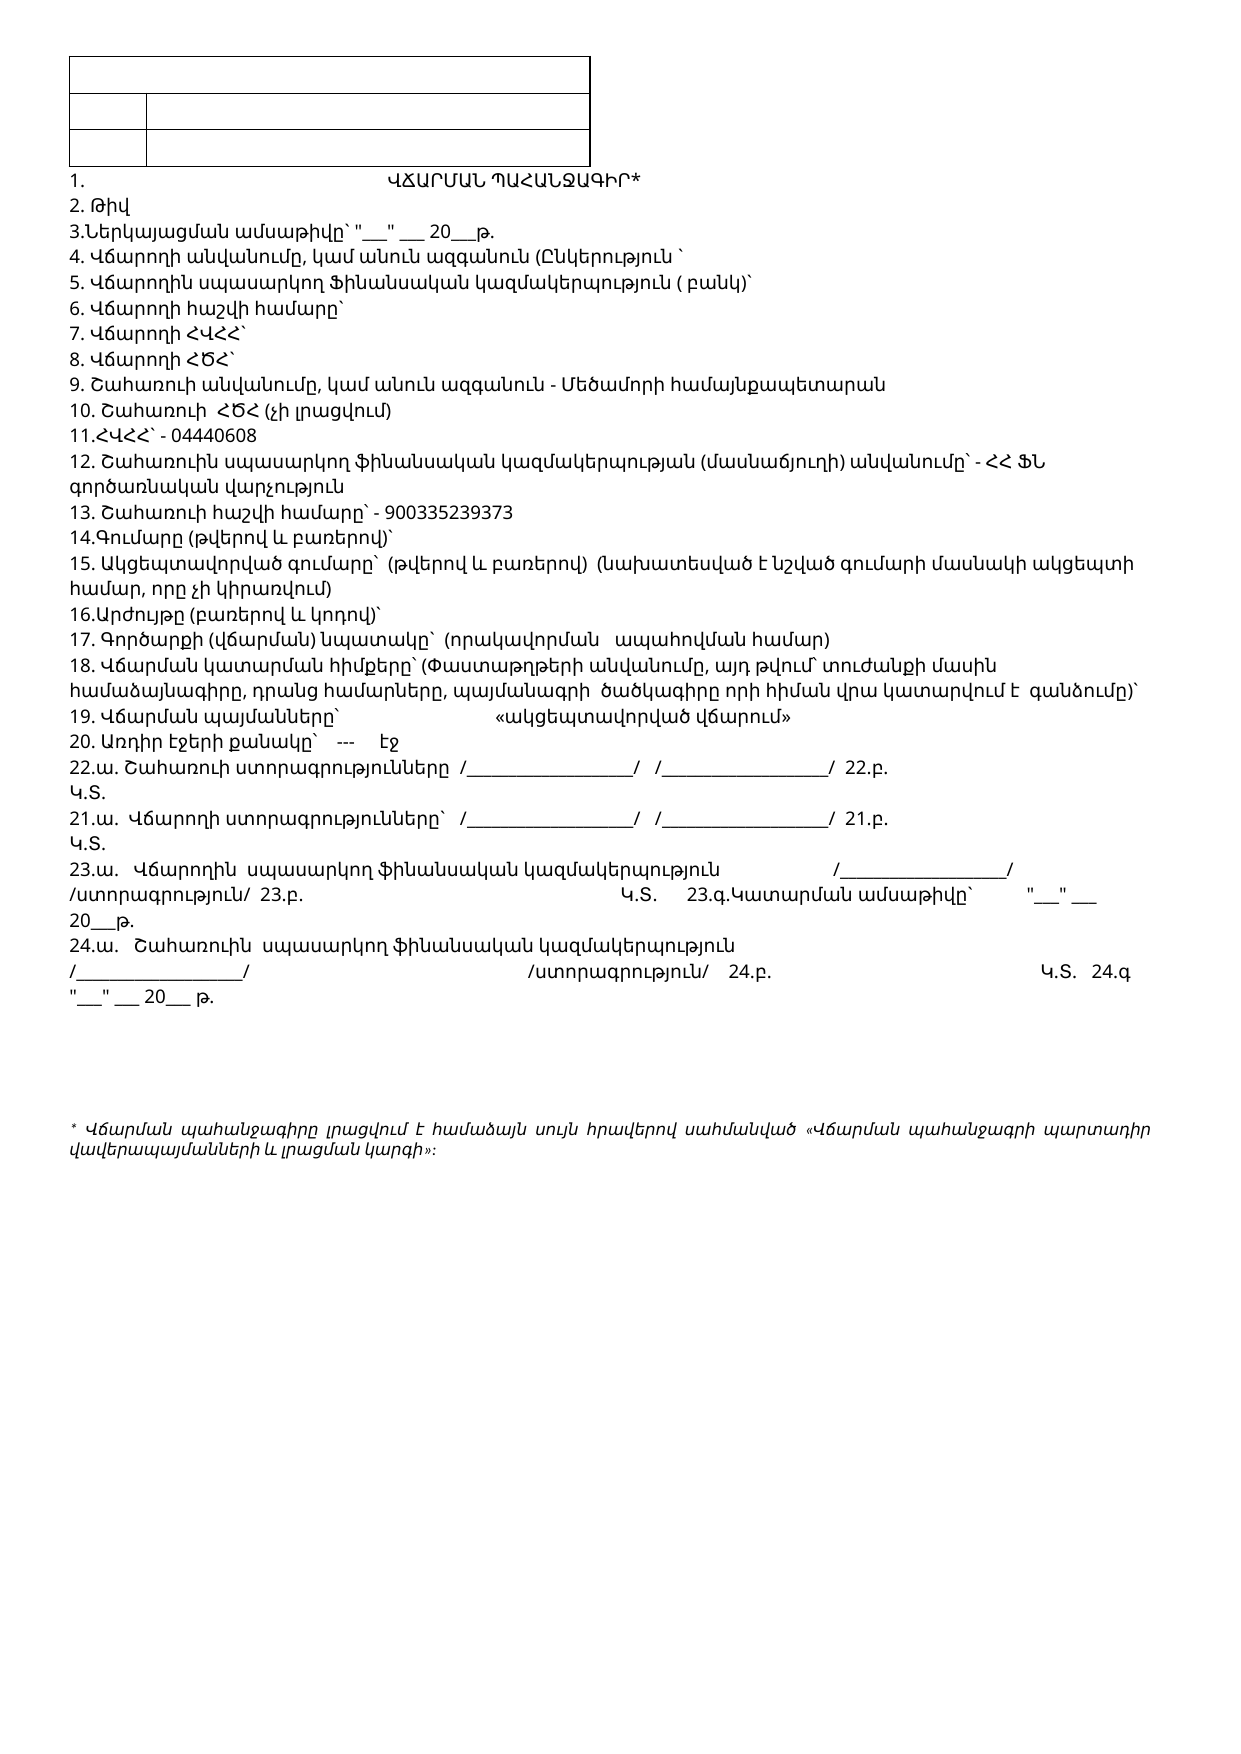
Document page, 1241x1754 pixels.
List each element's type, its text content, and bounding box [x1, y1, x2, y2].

text * Վճարման պահանջագիրը լրացվում է համաձայն սույն հրավերով սահմանված «Վճարման պահանջագրի պարտադիր վավերապայմանների և լրացման կարգի»: [69, 1119, 1152, 1160]
